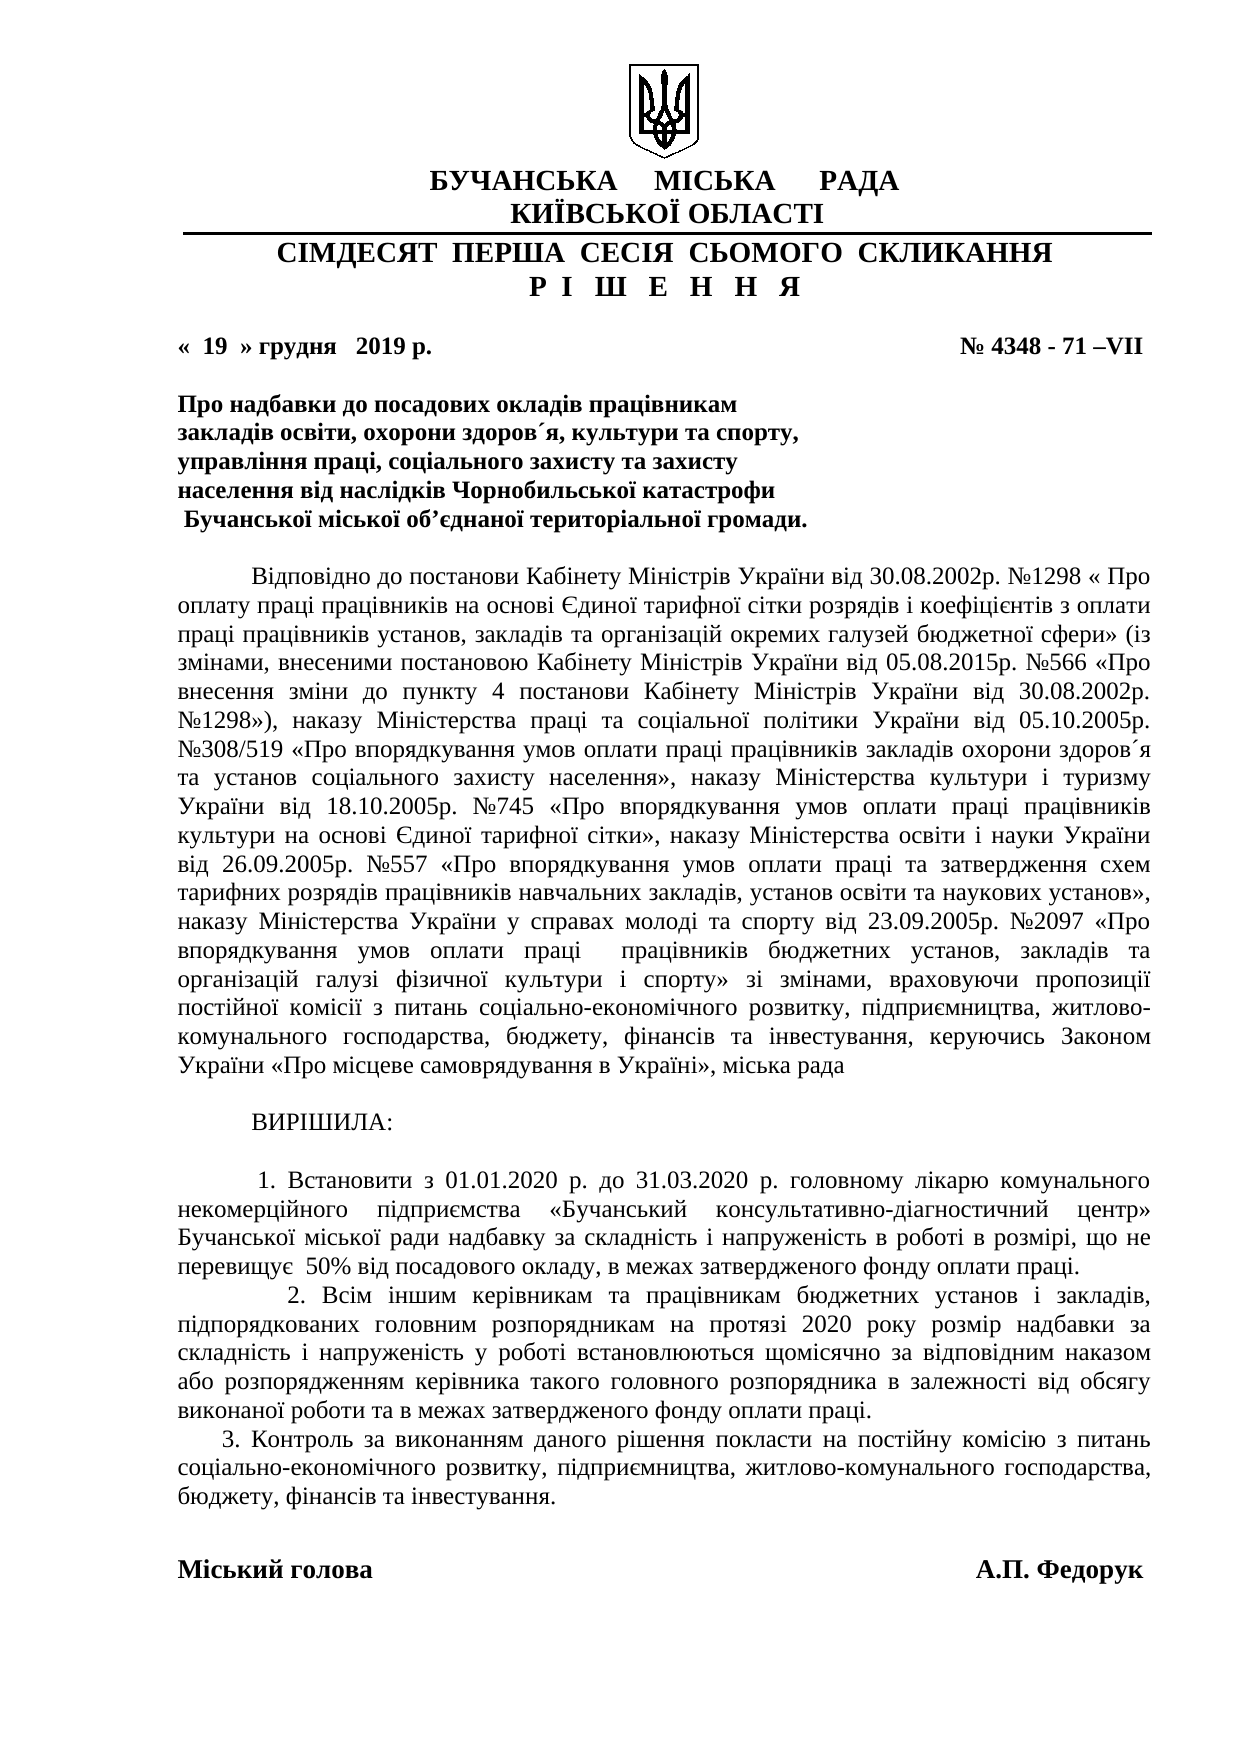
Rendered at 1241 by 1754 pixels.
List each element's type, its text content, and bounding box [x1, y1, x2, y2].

text Відповідно до постанови Кабінету Міністрів України від 30.08.2002р. №1298 « Про оплату праці працівників на основі Єдиної тарифної сітки розрядів і коефіцієнтів з оплати праці працівників установ, закладів та організацій окремих галузей бюджетної сфери» (із змінами, внесеними постановою Кабінету Міністрів України від 05.08.2015р. №566 «Про внесення зміни до пункту 4 постанови Кабінету Міністрів України від 30.08.2002р. №1298»), наказу Міністерства праці та соціальної політики України від 05.10.2005р. №308/519 «Про впорядкування умов оплати праці працівників закладів охорони здоров´я та установ соціального захисту населення», наказу Міністерства культури і туризму України від 18.10.2005р. №745 «Про впорядкування умов оплати праці працівників культури на основі Єдиної тарифної сітки», наказу Міністерства освіти і науки України від 26.09.2005р. №557 «Про впорядкування умов оплати праці та затвердження схем тарифних розрядів працівників навчальних закладів, установ освіти та наукових установ», наказу Міністерства України у справах молоді та спорту від 23.09.2005р. №2097 «Про впорядкування умов оплати праці працівників бюджетних установ, закладів та організацій галузі фізичної культури і спорту» зі змінами, враховуючи пропозиції постійної комісії з питань соціально-економічного розвитку, підприємництва, житлово-комунального господарства, бюджету, фінансів та інвестування, керуючись Законом України «Про місцеве самоврядування в Україні», міська рада [177, 561, 1152, 1079]
text 3. Контроль за виконанням даного рішення покласти на постійну комісію з питань соціально-економічного розвитку, підприємництва, житлово-комунального господарства, бюджету, фінансів та інвестування. [177, 1424, 1152, 1510]
text БУЧАНСЬКА МІСЬКА РАДА [177, 163, 1152, 197]
text ВИРІШИЛА: [177, 1107, 1152, 1136]
text населення від наслідків Чорнобильської катастрофи [177, 475, 1152, 504]
subtitle « 19 » грудня 2019 р. № 4348 - 71 –VІI [177, 331, 1152, 360]
text Бучанської міської об’єднаної територіальної громади. [177, 504, 1152, 532]
text закладів освіти, охорони здоров´я, культури та спорту, [177, 417, 1152, 446]
subtitle КИЇВСЬКОЇ ОБЛАСТІ [183, 197, 1152, 232]
list 1. Встановити з 01.01.2020 р. до 31.03.2020 р. головному лікарю комунального некомерційного підприємства «Бучанський консультативно-діагностичний центр» Бучанської міської ради надбавку за складність і напруженість в роботі в розмірі, що не перевищує 50% від посадового окладу, в межах затвердженого фонду оплати праці. [177, 1165, 1152, 1280]
text 2. Всім іншим керівникам та працівникам бюджетних установ і закладів, підпорядкованих головним розпорядникам на протязі 2020 року розмір надбавки за складність і напруженість у роботі встановлюються щомісячно за відповідним наказом або розпорядженням керівника такого головного розпорядника в залежності від обсягу виконаної роботи та в межах затвердженого фонду оплати праці. [177, 1280, 1152, 1424]
text Міський голова А.П. Федорук [177, 1553, 1152, 1585]
text СІМДЕСЯТ ПЕРША СЕСІЯ СЬОМОГО СКЛИКАННЯ [177, 235, 1152, 269]
subtitle Р І Ш Е Н Н Я [177, 269, 1152, 302]
text управління праці, соціального захисту та захисту [177, 446, 1152, 475]
text Про надбавки до посадових окладів працівникам [177, 389, 1152, 417]
